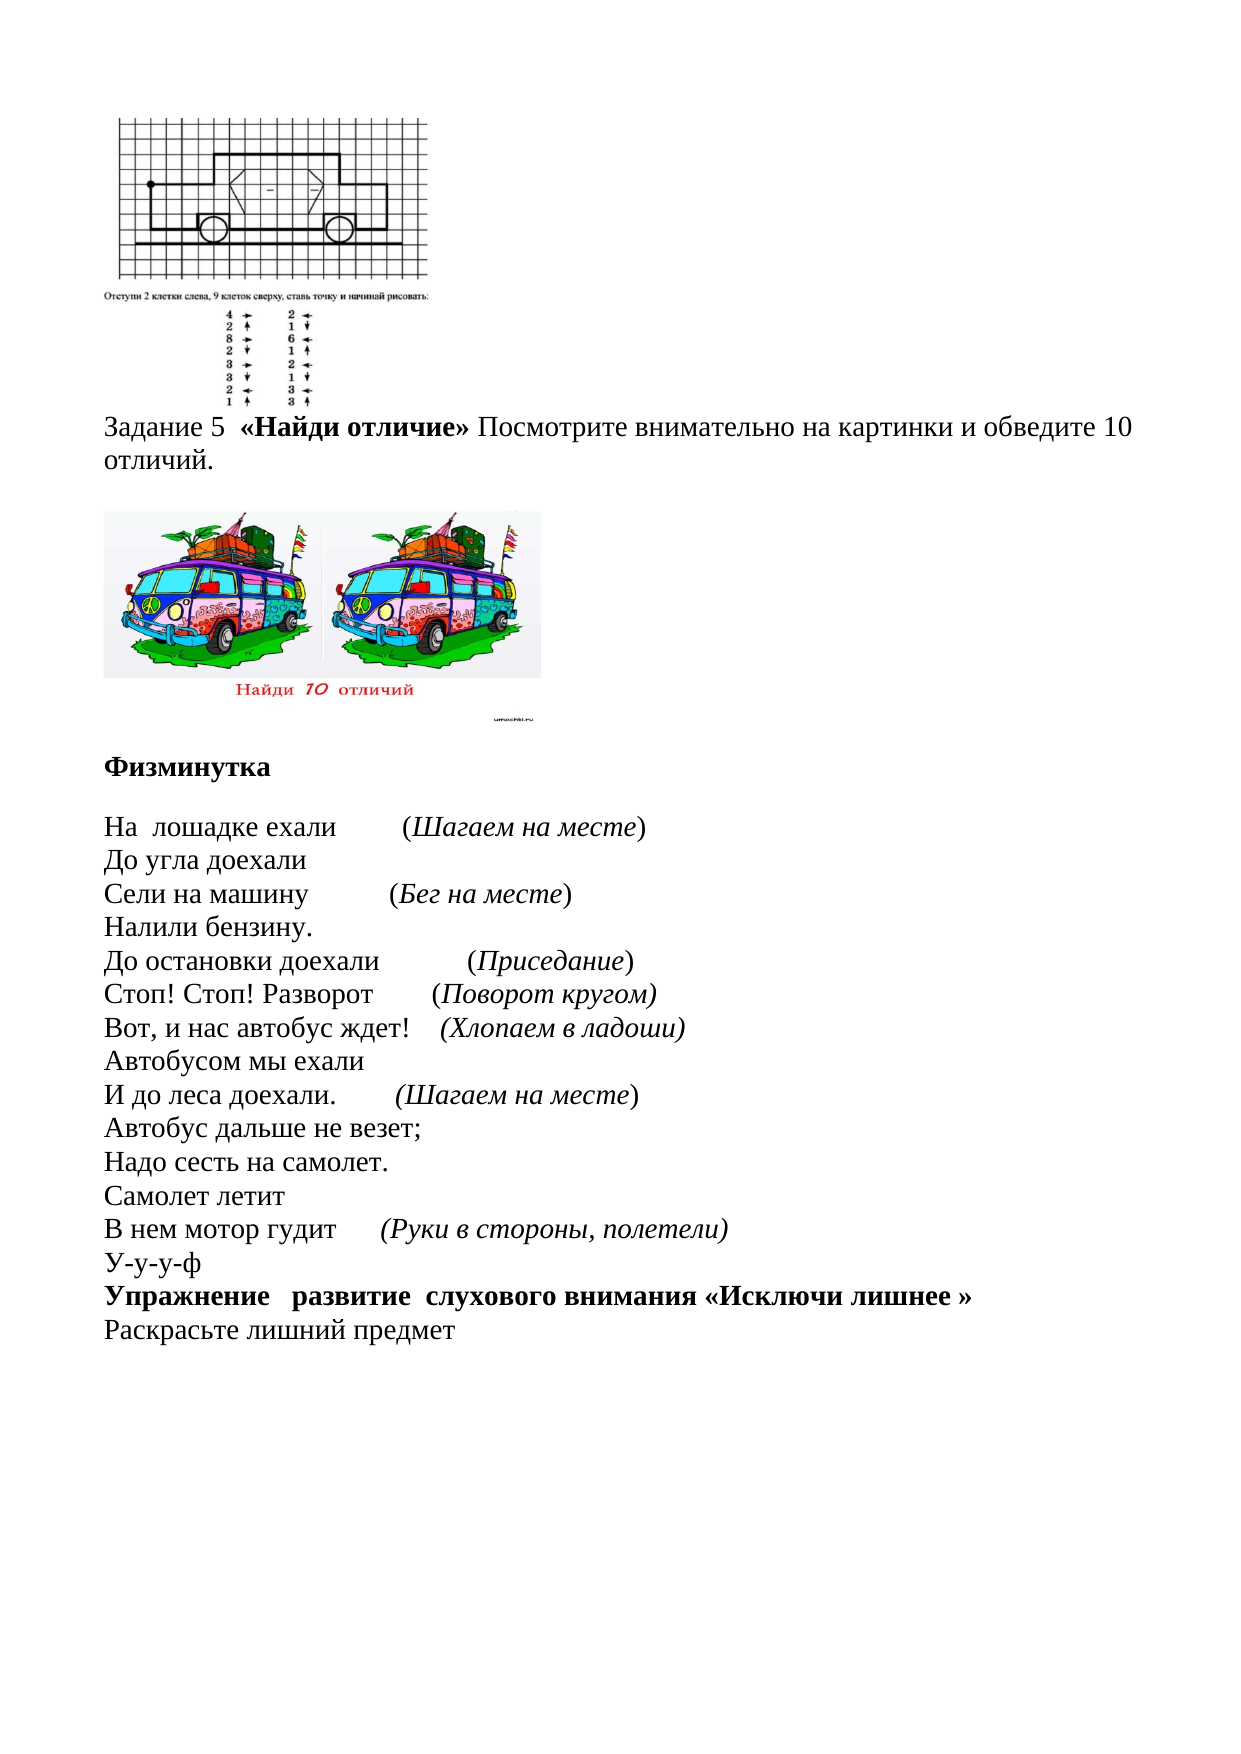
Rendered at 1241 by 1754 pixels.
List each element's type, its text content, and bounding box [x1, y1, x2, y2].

text Вот, и нас автобус ждет! (Хлопаем в ладоши) [103, 1010, 1152, 1043]
text У-у-у-ф [103, 1245, 1152, 1278]
text Налили бензину. [103, 909, 1152, 943]
text До угла доехали [103, 842, 1152, 876]
text Упражнение развитие слухового внимания «Исключи лишнее » [103, 1278, 1152, 1312]
text На лошадке ехали (Шагаем на месте) [103, 809, 1152, 842]
text Самолет летит [103, 1178, 1152, 1211]
text Раскрасьте лишний предмет [103, 1312, 1152, 1345]
text Автобус дальше не везет; [103, 1111, 1152, 1144]
picture [103, 118, 462, 409]
text До остановки доехали (Приседание) [103, 943, 1152, 976]
text Физминутка [103, 749, 1152, 783]
text Надо сесть на самолет. [103, 1144, 1152, 1178]
text Стоп! Стоп! Разворот (Поворот кругом) [103, 976, 1152, 1010]
text Сели на машину (Бег на месте) [103, 876, 1152, 909]
text И до леса доехали. (Шагаем на месте) [103, 1077, 1152, 1111]
text Автобусом мы ехали [103, 1043, 1152, 1077]
text Задание 5 «Найди отличие» Посмотрите внимательно на картинки и обведите 10 отличий. [103, 409, 1152, 476]
text В нем мотор гудит (Руки в стороны, полетели) [103, 1211, 1152, 1245]
picture [103, 476, 541, 725]
